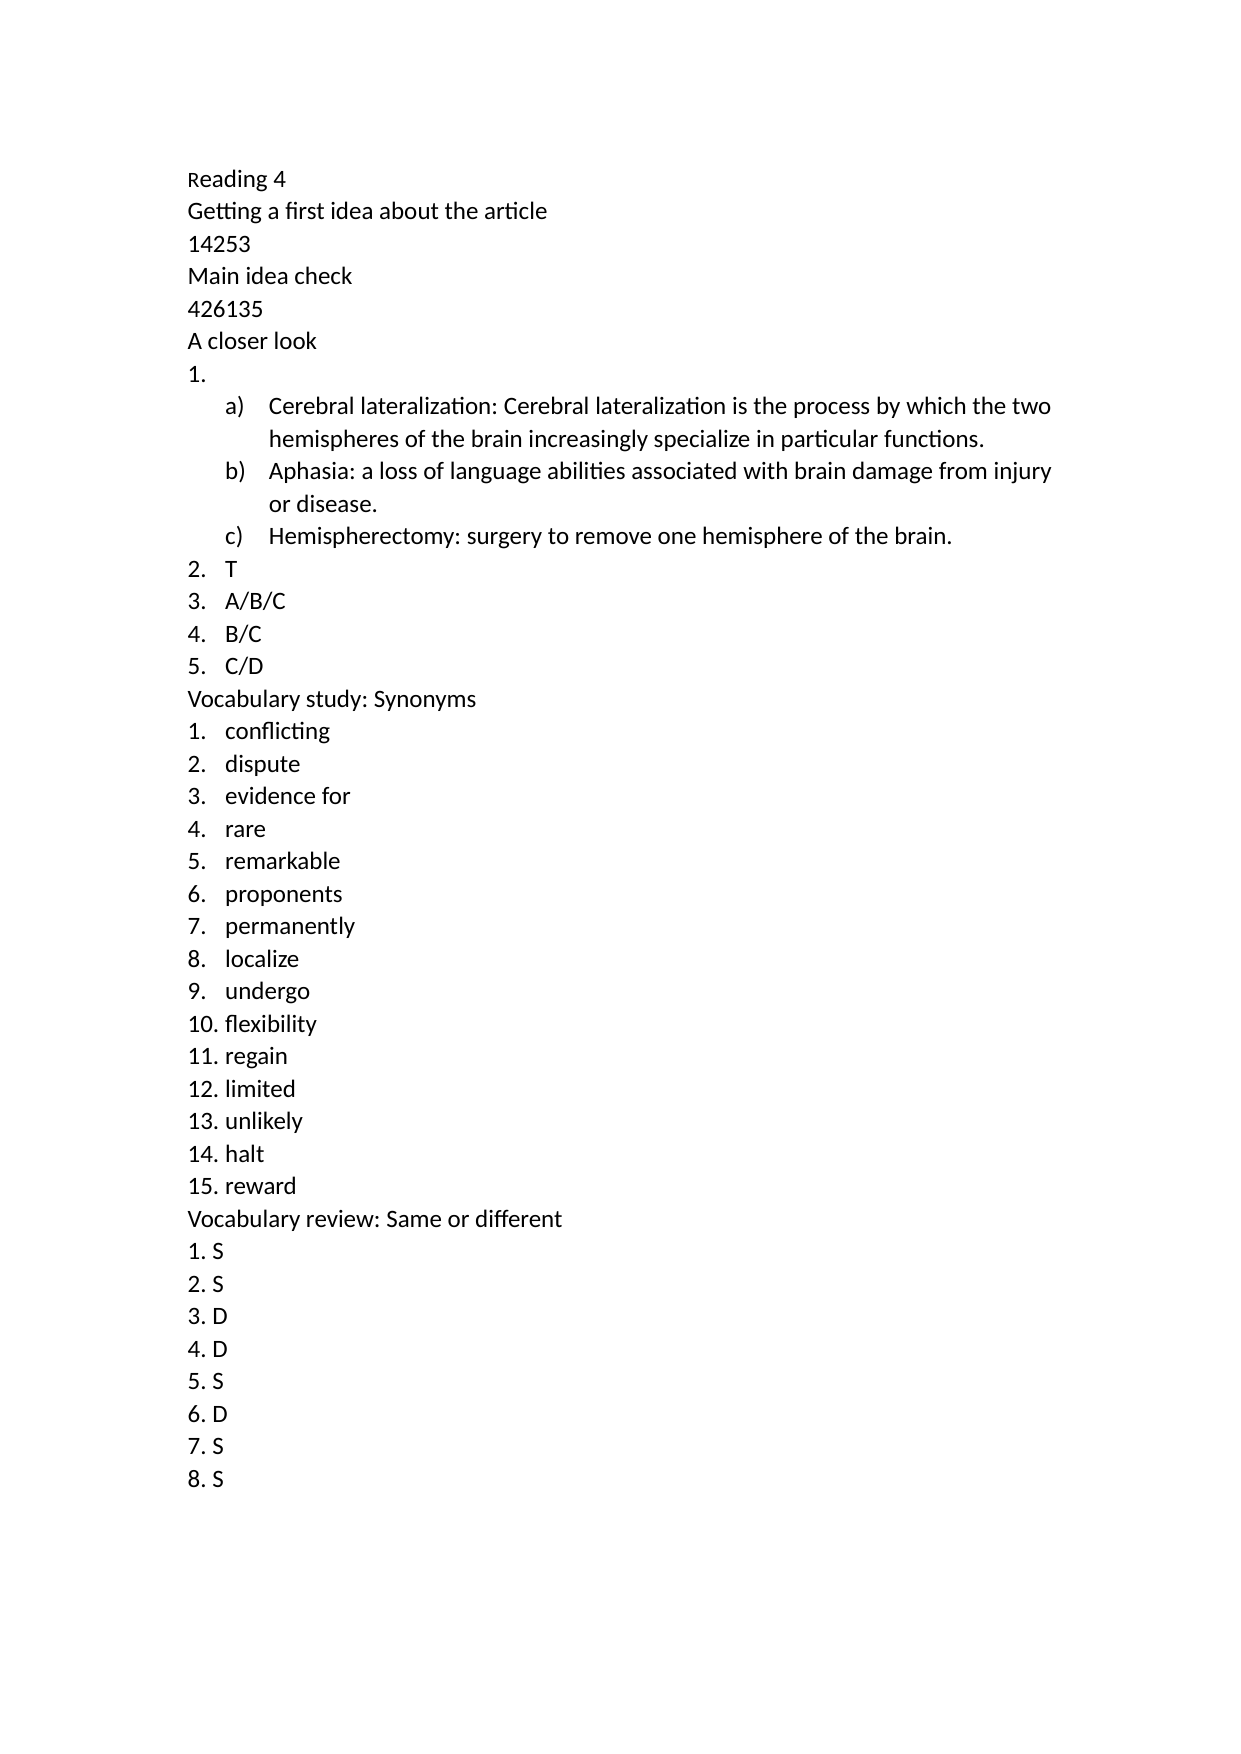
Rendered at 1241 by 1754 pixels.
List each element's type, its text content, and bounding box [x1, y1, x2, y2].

list permanently [187, 909, 1053, 942]
list remarkable [187, 844, 1053, 877]
list A/B/C [187, 584, 1053, 617]
list Cerebral lateralization: Cerebral lateralization is the process by which the two hemispheres of the brain increasingly specialize in particular functions. [225, 389, 1053, 454]
list halt [187, 1137, 1053, 1169]
list evidence for [187, 779, 1053, 812]
text 8. S [187, 1462, 1053, 1494]
text 7. S [187, 1429, 1053, 1462]
list C/D [187, 649, 1053, 682]
text Vocabulary study: Synonyms [187, 682, 1053, 714]
list proponents [187, 877, 1053, 909]
list conflicting [187, 714, 1053, 747]
text A closer look [187, 324, 1053, 357]
text 426135 [187, 292, 1053, 324]
text 6. D [187, 1397, 1053, 1429]
text 5. S [187, 1364, 1053, 1397]
list unlikely [187, 1104, 1053, 1137]
text 1. S [187, 1234, 1053, 1267]
text Reading 4 [187, 162, 1053, 194]
list regain [187, 1039, 1053, 1072]
list B/C [187, 617, 1053, 649]
list Aphasia: a loss of language abilities associated with brain damage from injury or disease. [225, 454, 1053, 519]
text 2. S [187, 1267, 1053, 1299]
text Main idea check [187, 259, 1053, 292]
list localize [187, 942, 1053, 974]
list reward [187, 1169, 1053, 1202]
list limited [187, 1072, 1053, 1104]
list dispute [187, 747, 1053, 779]
list undergo [187, 974, 1053, 1007]
text Getting a first idea about the article [187, 194, 1053, 227]
list Hemispherectomy: surgery to remove one hemisphere of the brain. [225, 519, 1053, 552]
text 14253 [187, 227, 1053, 259]
list rare [187, 812, 1053, 844]
list flexibility [187, 1007, 1053, 1039]
text 3. D [187, 1299, 1053, 1332]
list T [187, 552, 1053, 584]
text Vocabulary review: Same or different [187, 1202, 1053, 1234]
text 4. D [187, 1332, 1053, 1364]
